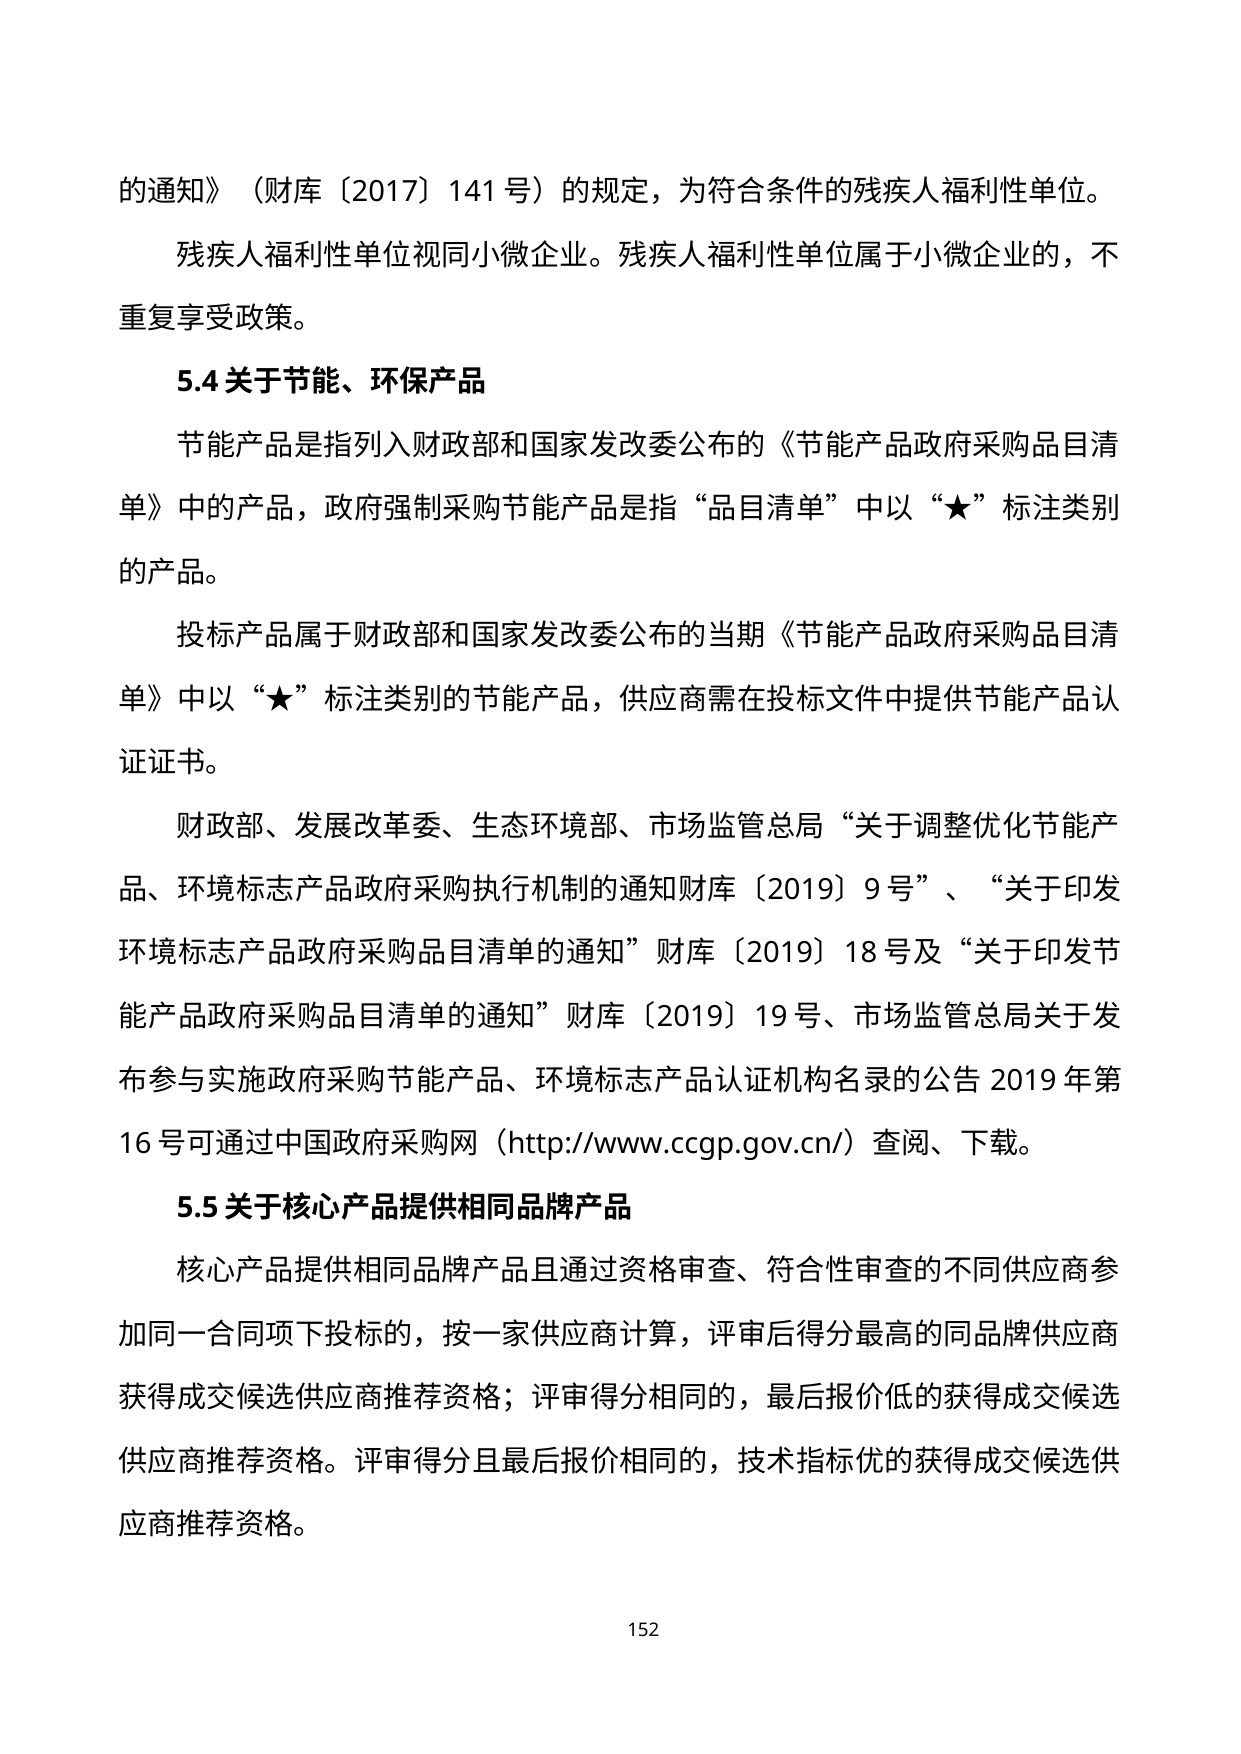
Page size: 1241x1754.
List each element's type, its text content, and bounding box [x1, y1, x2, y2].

text 节能产品是指列入财政部和国家发改委公布的《节能产品政府采购品目清单》中的产品，政府强制采购节能产品是指“品目清单”中以“★”标注类别的产品。 [118, 421, 1122, 591]
text 核心产品提供相同品牌产品且通过资格审查、符合性审查的不同供应商参加同一合同项下投标的，按一家供应商计算，评审后得分最高的同品牌供应商获得成交候选供应商推荐资格；评审得分相同的，最后报价低的获得成交候选供应商推荐资格。评审得分且最后报价相同的，技术指标优的获得成交候选供应商推荐资格。 [118, 1247, 1122, 1543]
text 5.5关于核心产品提供相同品牌产品 [118, 1183, 1122, 1226]
text 投标产品属于财政部和国家发改委公布的当期《节能产品政府采购品目清单》中以“★”标注类别的节能产品，供应商需在投标文件中提供节能产品认证证书。 [118, 612, 1122, 781]
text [118, 167, 1122, 210]
text 财政部、发展改革委、生态环境部、市场监管总局“关于调整优化节能产品、环境标志产品政府采购执行机制的通知财库〔2019〕9号”、“关于印发环境标志产品政府采购品目清单的通知”财库〔2019〕18号及“关于印发节能产品政府采购品目清单的通知”财库〔2019〕19号、市场监管总局关于发布参与实施政府采购节能产品、环境标志产品认证机构名录的公告2019年第16号可通过中国政府采购网（http://www.ccgp.gov.cn/）查阅、下载。 [118, 802, 1122, 1162]
text 5.4关于节能、环保产品 [118, 358, 1122, 400]
text 残疾人福利性单位视同小微企业。残疾人福利性单位属于小微企业的，不重复享受政策。 [118, 231, 1122, 337]
